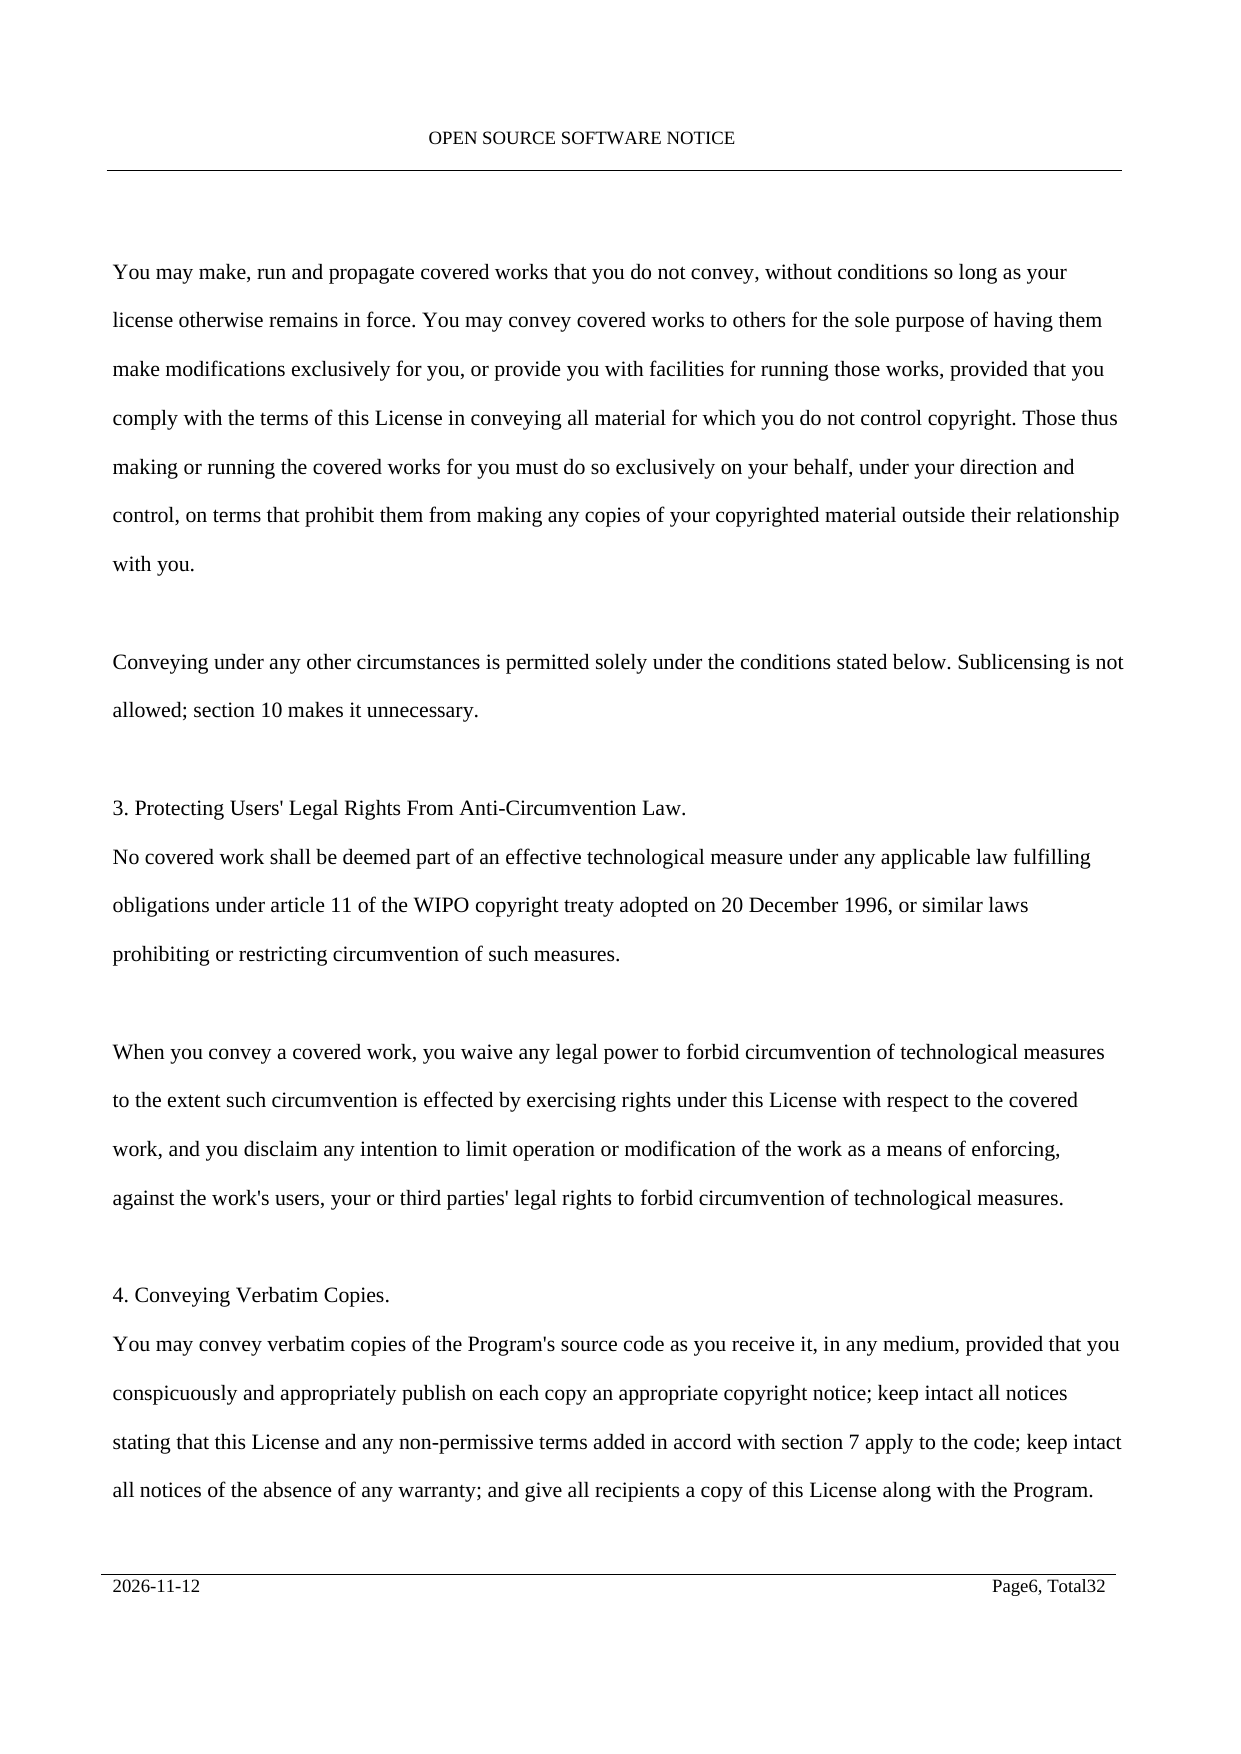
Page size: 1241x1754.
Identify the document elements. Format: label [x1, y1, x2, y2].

text [112, 206, 1128, 1506]
